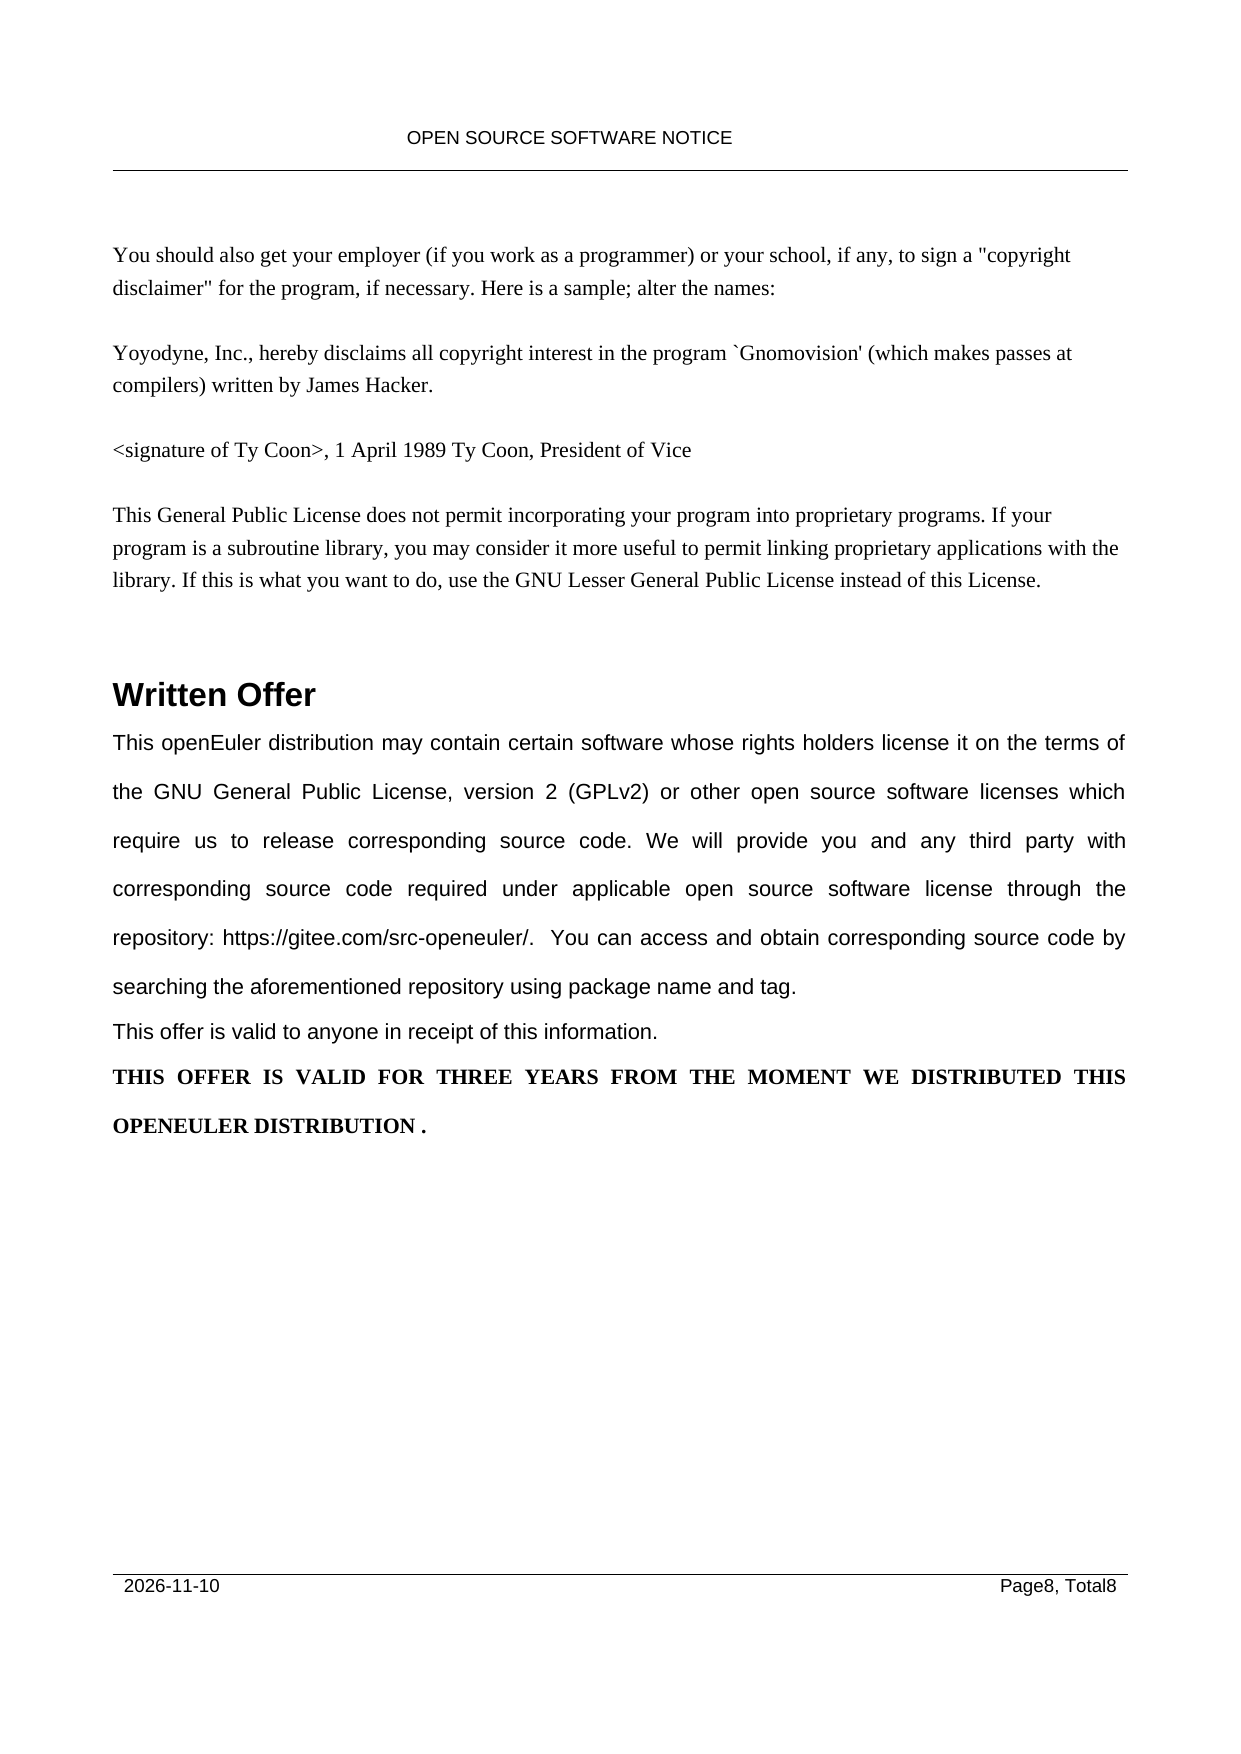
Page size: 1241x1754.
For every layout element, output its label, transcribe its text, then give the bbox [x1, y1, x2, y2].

text This offer is valid to anyone in receipt of this information. [112, 1015, 1128, 1048]
text Written Offer [112, 661, 1128, 726]
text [112, 206, 1128, 661]
text THIS OFFER IS VALID FOR THREE YEARS FROM THE MOMENT WE DISTRIBUTED THIS OPENEULER DISTRIBUTION . [112, 1060, 1128, 1142]
text This openEuler distribution may contain certain software whose rights holders license it on the terms of the GNU General Public License, version 2 (GPLv2) or other open source software licenses which require us to release corresponding source code. We will provide you and any third party with corresponding source code required under applicable open source software license through the repository: https://gitee.com/src-openeuler/. You can access and obtain corresponding source code by searching the aforementioned repository using package name and tag. [112, 726, 1128, 1003]
